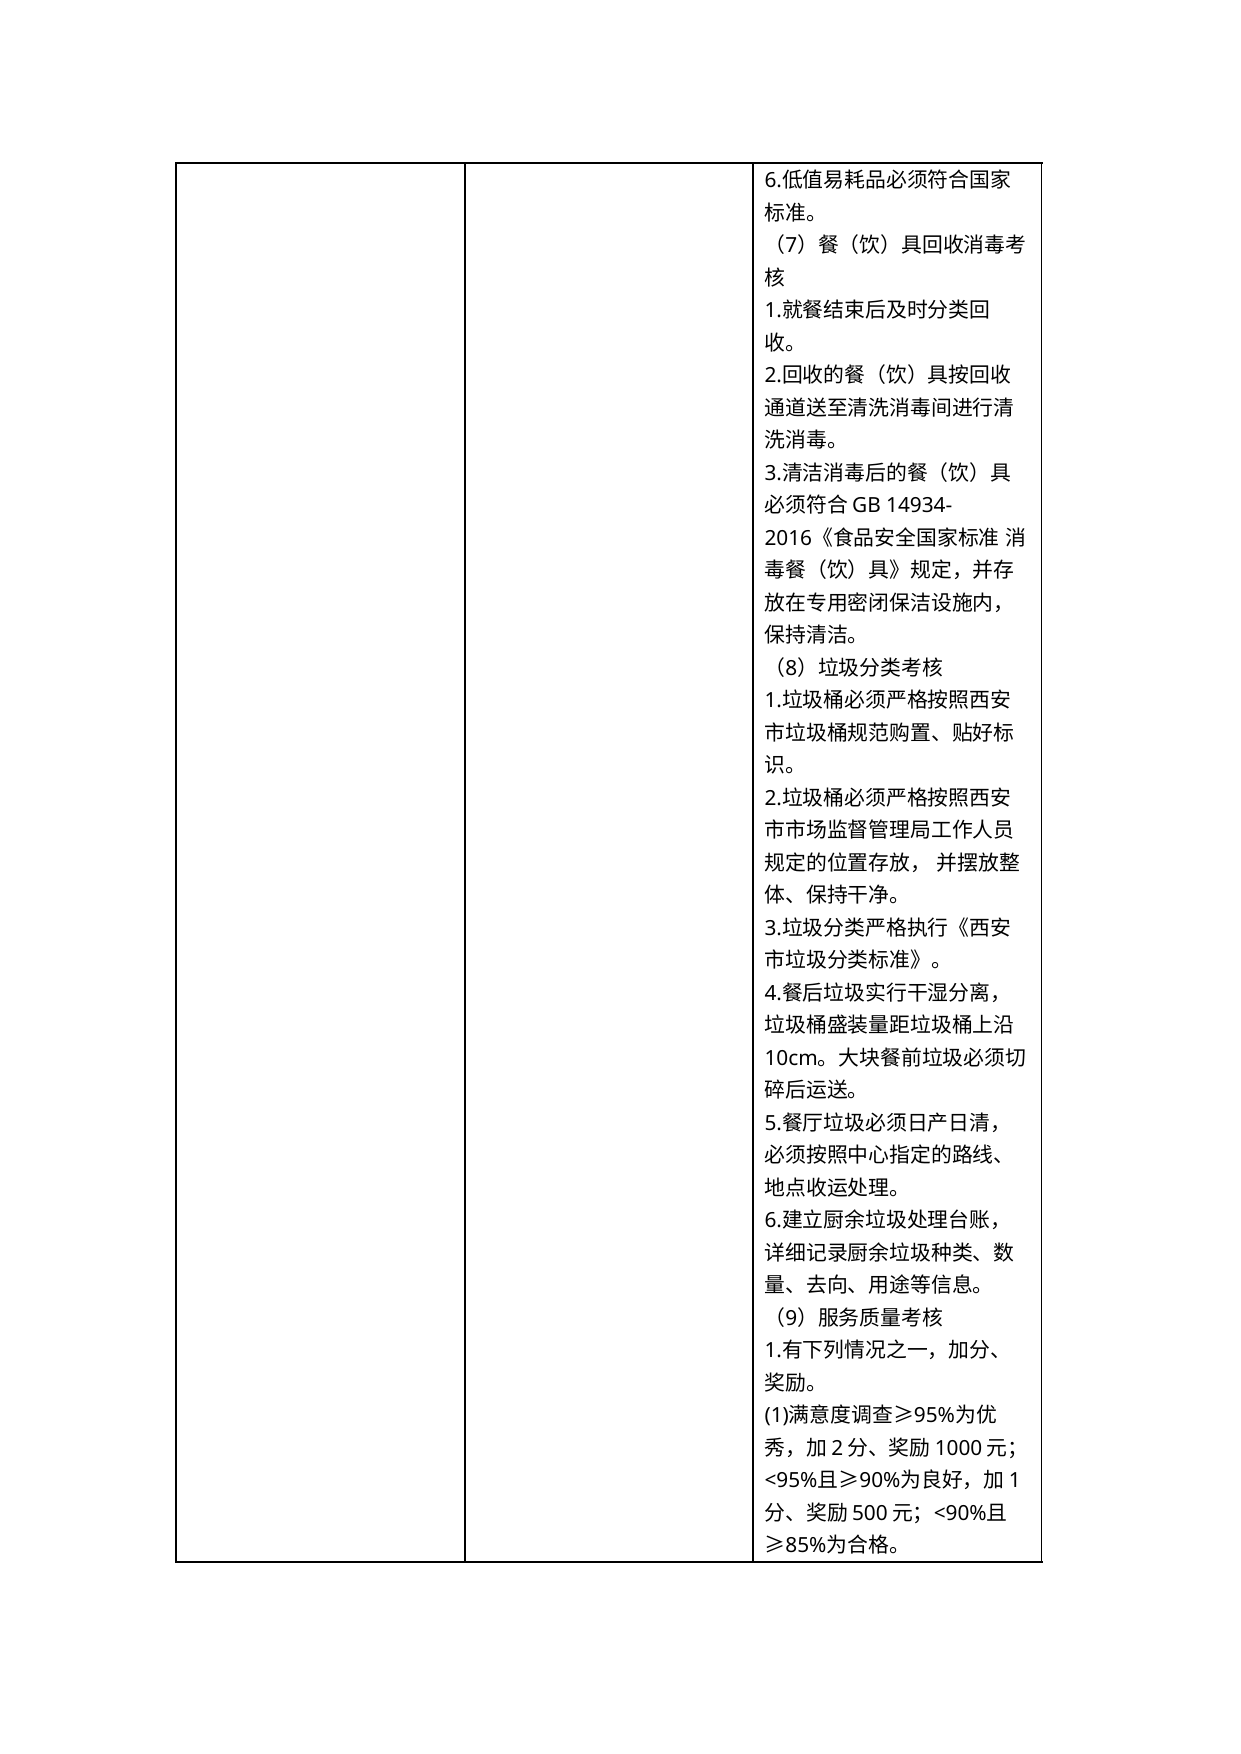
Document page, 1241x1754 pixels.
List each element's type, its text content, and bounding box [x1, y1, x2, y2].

table_cell 4 [177, 164, 464, 1561]
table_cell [754, 164, 1041, 1561]
table_cell [466, 164, 752, 1561]
